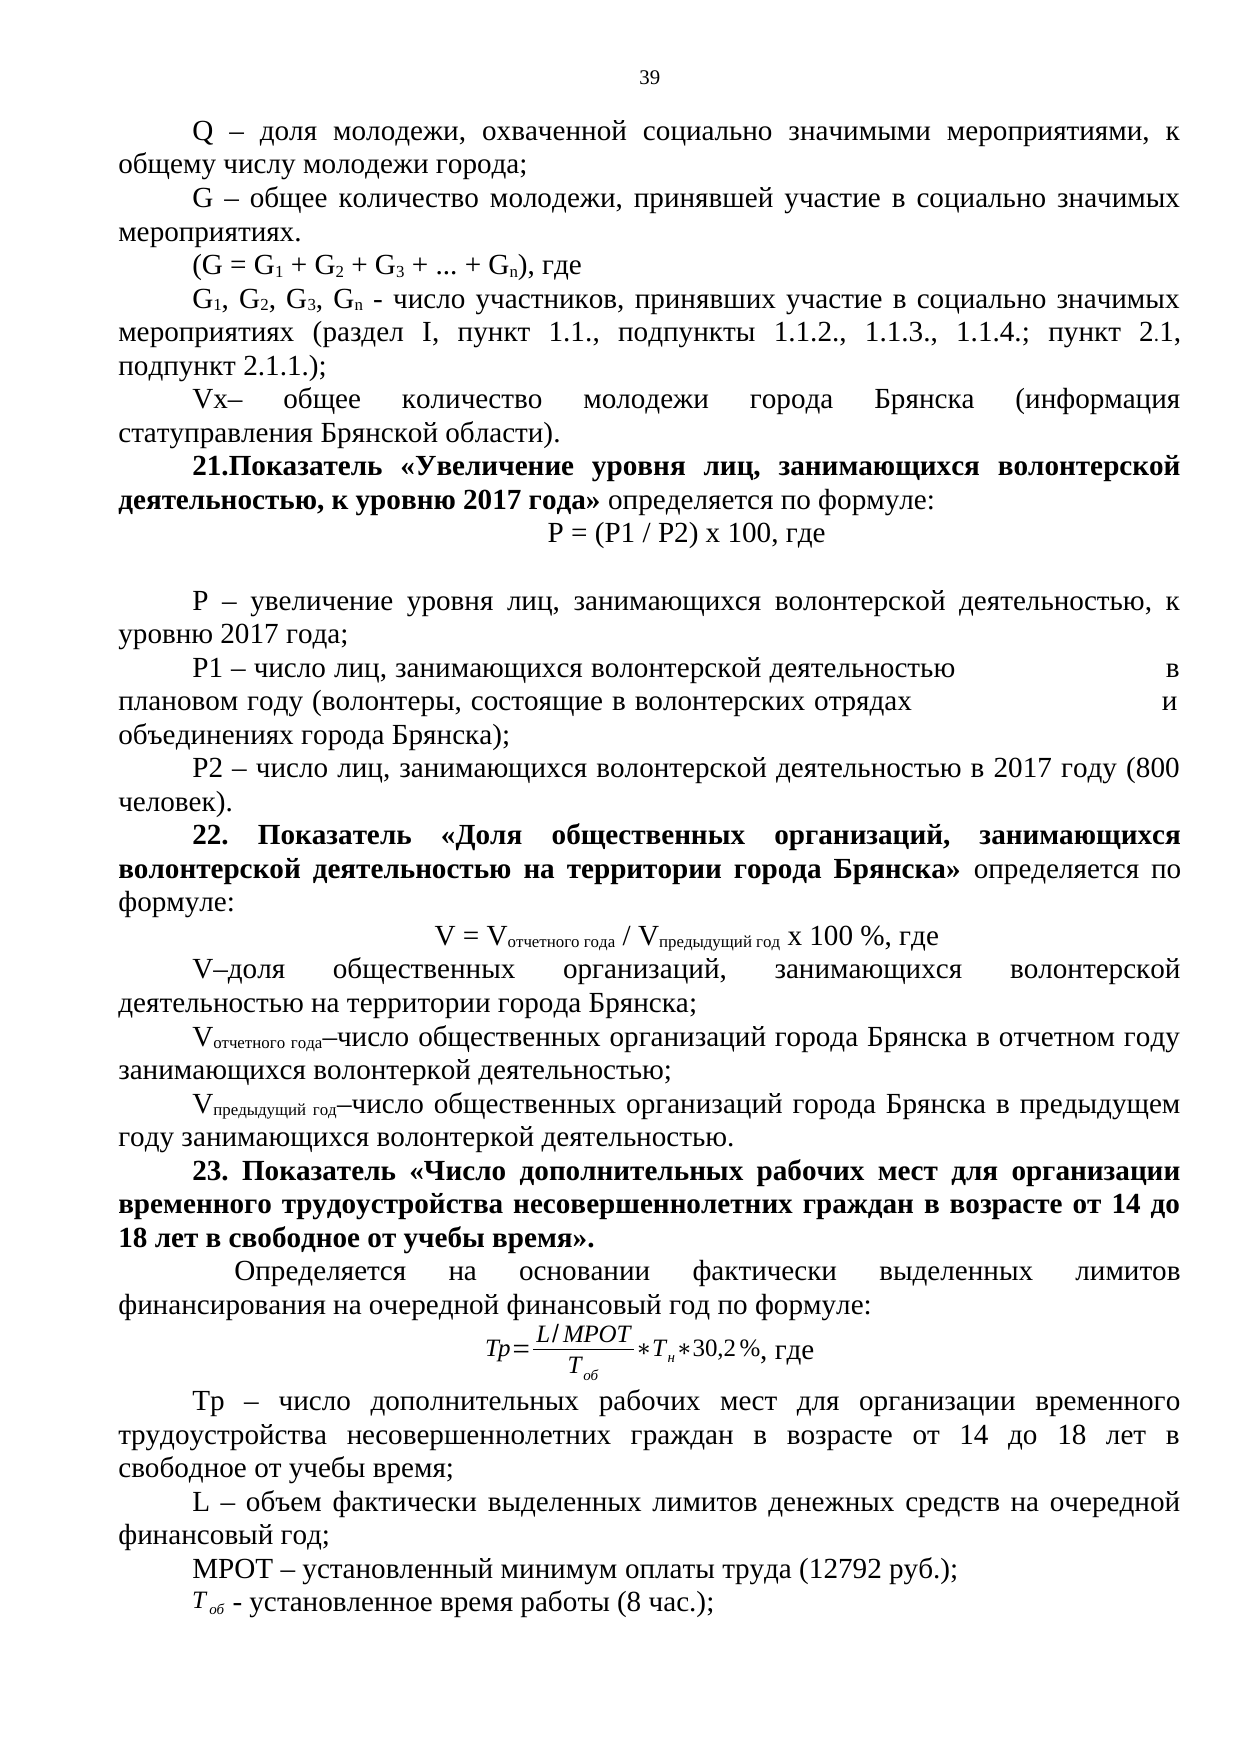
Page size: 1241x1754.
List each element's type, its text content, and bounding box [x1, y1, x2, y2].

text P = (P1 / P2) x 100, где [118, 516, 1181, 549]
text Tр – число дополнительных рабочих мест для организации временного трудоустройства несовершеннолетних граждан в возрасте от 14 до 18 лет в свободное от учебы время; [118, 1383, 1181, 1484]
text Vотчетного года–число общественных организаций города Брянска в отчетном году занимающихся волонтеркой деятельностью; [118, 1019, 1181, 1086]
text Определяется на основании фактически выделенных лимитов финансирования на очередной финансовый год по формуле: [118, 1253, 1181, 1321]
text , где [118, 1321, 1181, 1383]
text - установленное время работы (8 час.); [118, 1584, 1181, 1620]
text L – объем фактически выделенных лимитов денежных средств на очередной финансовый год; [118, 1484, 1181, 1551]
text МРОТ – установленный минимум оплаты труда (12792 руб.); [118, 1551, 1181, 1584]
text P2 – число лиц, занимающихся волонтерской деятельностью в 2017 году (800 человек). [118, 750, 1181, 817]
text V–доля общественных организаций, занимающихся волонтерской деятельностью на территории города Брянска; [118, 952, 1181, 1019]
text V = Vотчетного года / Vпредыдущий год х 100 %, где [118, 918, 1181, 952]
text Vx– общее количество молодежи города Брянска (информация статуправления Брянской области). [118, 381, 1181, 448]
text G1, G2, G3, Gn - число участников, принявших участие в социально значимых мероприятиях (раздел I, пункт 1.1., подпункты 1.1.2., 1.1.3., 1.1.4.; пункт 2.1, подпункт 2.1.1.); [118, 281, 1181, 381]
text 23. Показатель «Число дополнительных рабочих мест для организации временного трудоустройства несовершеннолетних граждан в возрасте от 14 до 18 лет в свободное от учебы время». [118, 1153, 1181, 1253]
text G – общее количество молодежи, принявшей участие в социально значимых мероприятиях. [118, 180, 1181, 247]
text P – увеличение уровня лиц, занимающихся волонтерской деятельностью, к уровню 2017 года; [118, 583, 1181, 650]
text (G = G1 + G2 + G3 + ... + Gn), где [118, 247, 1181, 281]
text Vпредыдущий год–число общественных организаций города Брянска в предыдущем году занимающихся волонтеркой деятельностью. [118, 1086, 1181, 1153]
text 21.Показатель «Увеличение уровня лиц, занимающихся волонтерской деятельностью, к уровню 2017 года» определяется по формуле: [118, 448, 1181, 516]
text P1 – число лиц, занимающихся волонтерской деятельностью в плановом году (волонтеры, состоящие в волонтерских отрядах и объединениях города Брянска); [118, 650, 1181, 750]
text 22. Показатель «Доля общественных организаций, занимающихся волонтерской деятельностью на территории города Брянска» определяется по формуле: [118, 817, 1181, 918]
text Q – доля молодежи, охваченной социально значимыми мероприятиями, к общему числу молодежи города; [118, 113, 1181, 180]
